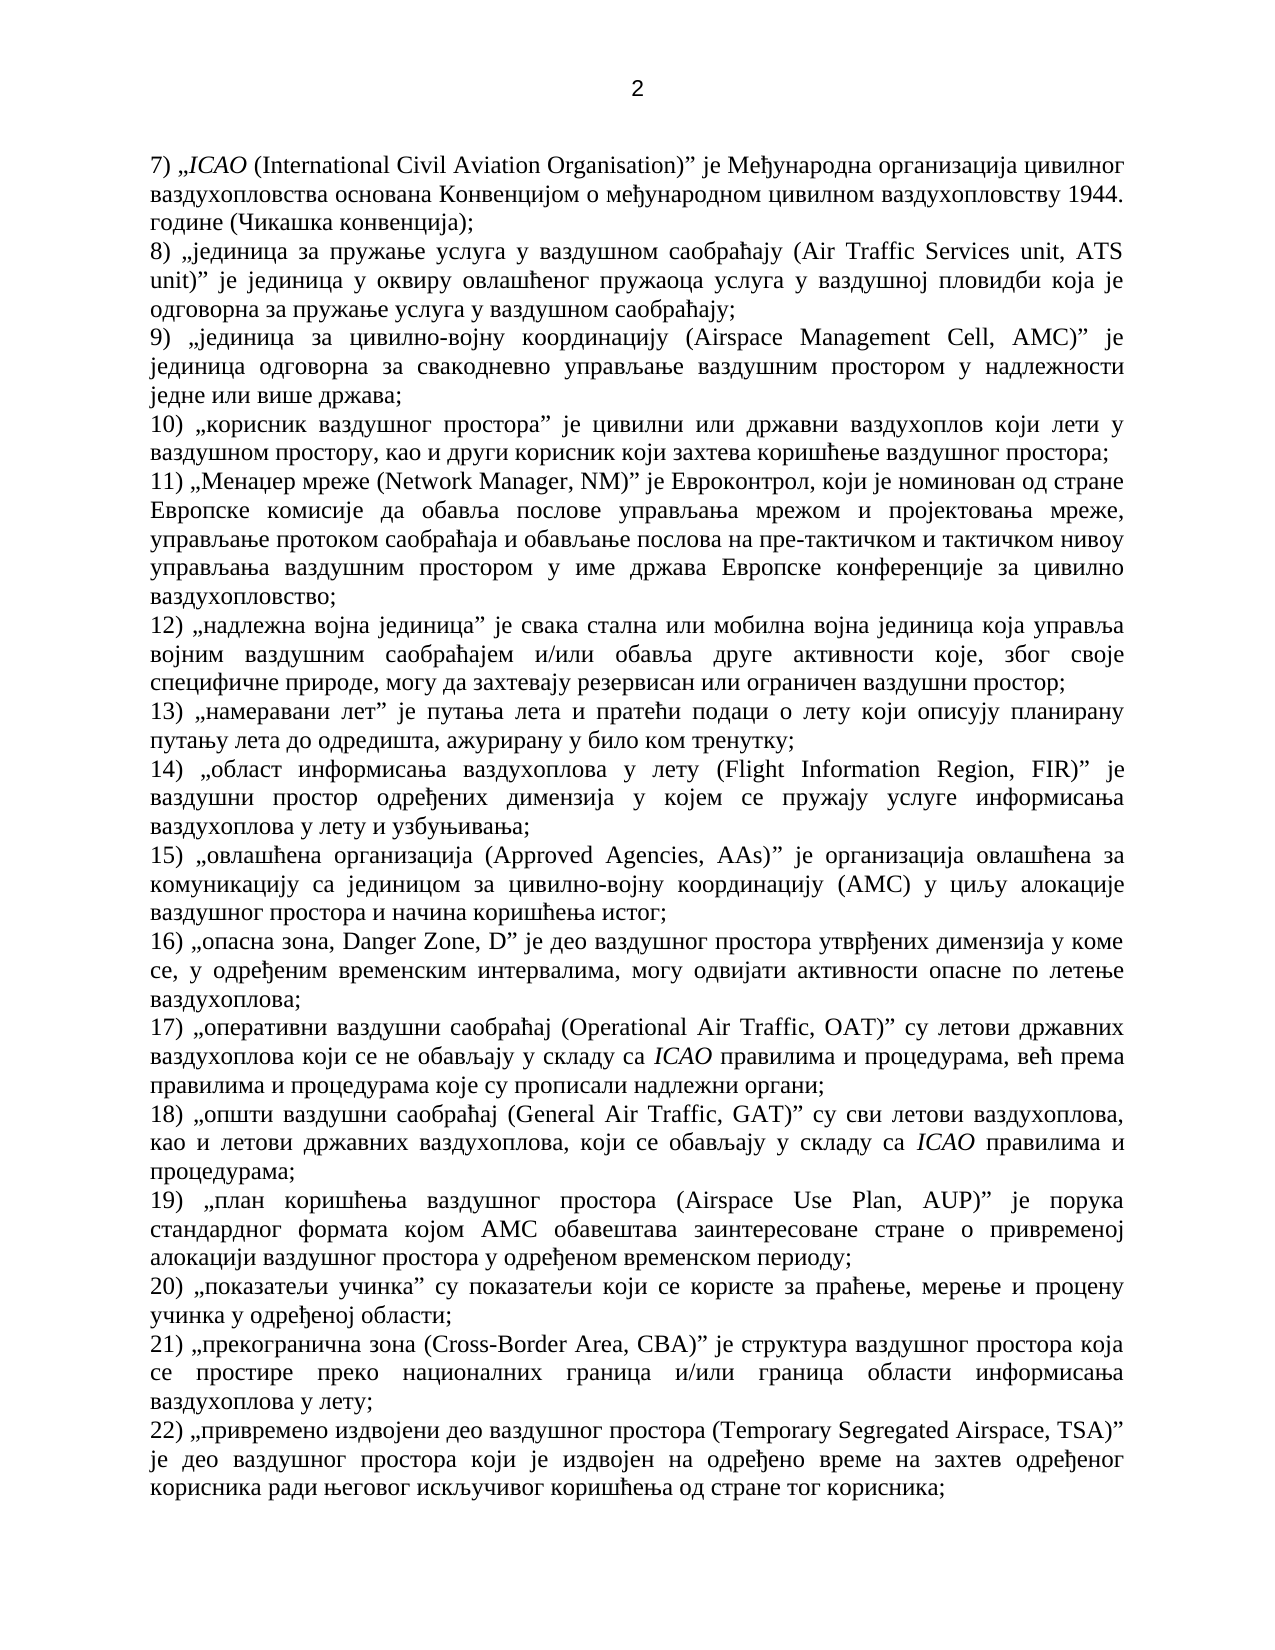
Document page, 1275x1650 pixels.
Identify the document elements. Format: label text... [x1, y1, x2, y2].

text 15) „овлашћена организација (Approved Agencies, AAs)ˮ је организација овлашћена за комуникацију са јединицом за цивилно-војну координацију (АМС) у циљу алокације ваздушног простора и начина коришћења истог; [150, 840, 1125, 926]
text 18) „општи ваздушни саобраћај (General Air Traffic, GAT)ˮ су сви летови ваздухоплова, као и летови државних ваздухоплова, који се обављају у складу са ICAO правилима и процедурама; [150, 1099, 1125, 1185]
text 13) „намеравани летˮ је путања лета и пратећи подаци о лету који описују планирану путању лета до одредишта, ажурирану у било ком тренутку; [150, 696, 1125, 754]
text 8) „јединица за пружање услуга у ваздушном саобраћају (Air Traffic Services unit, ATS unit)ˮ је јединица у оквиру овлашћеног пружаоца услуга у ваздушној пловидби која је одговорна за пружање услуга у ваздушном саобраћају; [150, 236, 1125, 322]
text 11) „Менаџер мреже (Network Manager, NM)ˮ је Евроконтрол, који је номинован од стране Европске комисије да обавља послове управљања мрежом и пројектовањa мреже, управљање протоком саобраћаја и обављање послова на пре-тактичком и тактичком нивоу управљања ваздушним простором у име држава Европске конференције за цивилно ваздухопловство; [150, 466, 1125, 610]
text 14) „област информисања ваздухоплова у лету (Flight Information Region, FIR)ˮ је ваздушни простор одређених димензија у којем се пружају услуге информисања ваздухоплова у лету и узбуњивања; [150, 754, 1125, 840]
text 20) „показатељи учинкаˮ су показатељи који се користе за праћење, мерење и процену учинка у одређеној области; [150, 1271, 1125, 1329]
text 21) „прекогранична зона (Cross-Border Area, CBA)ˮ је структура ваздушног простора која се простире преко националних граница и/или граница области информисања ваздухоплова у лету; [150, 1329, 1125, 1415]
text 10) „корисник ваздушног простораˮ је цивилни или државни ваздухоплов који лети у ваздушном простору, као и други корисник који захтева коришћење ваздушног простора; [150, 409, 1125, 466]
text 19) „план коришћења ваздушног простора (Airspace Use Plan, AUP)ˮ је порука стандардног формата којом АМС обавештава заинтересоване стране о привременој алокацији ваздушног простора у одређеном временском периоду; [150, 1185, 1125, 1271]
text 22) „привремено издвојени део ваздушног простора (Temporary Segregated Airspace, TSA)” је део ваздушног простора који је издвојен на одређено време на захтев одређеног корисника ради његовог искључивог коришћења од стране тог корисника; [150, 1415, 1125, 1501]
text 7) „ICAO (International Civil Aviation Organisation)ˮ је Међународна организација цивилног ваздухопловства основана Конвенцијом о међународном цивилном ваздухопловству 1944. године (Чикашка конвенција); [150, 150, 1125, 236]
text 16) „опасна зона, Danger Zone, Dˮ је део ваздушног простора утврђених димензија у коме се, у одређеним временским интервалима, могу одвијати активности опасне по летење ваздухоплова; [150, 926, 1125, 1012]
text 9) „јединица за цивилно-војну координацију (Airspace Management Cell, AMC)ˮ је јединица одговорна за свакодневно управљање ваздушним простором у надлежности једне или више држава; [150, 322, 1125, 409]
text 17) „оперативни ваздушни саобраћај (Operational Air Traffic, OAT)ˮ су летови државних ваздухоплова који се не обављају у складу са ICAO правилима и процедурама, већ према правилима и процедурама које су прописали надлежни органи; [150, 1012, 1125, 1099]
text 12) „надлежна војна јединицаˮ је свака стална или мобилна војна јединица која управља војним ваздушним саобраћајем и/или обавља друге активности које, због своје специфичне природе, могу да захтевају резервисан или ограничен ваздушни простор; [150, 610, 1125, 696]
